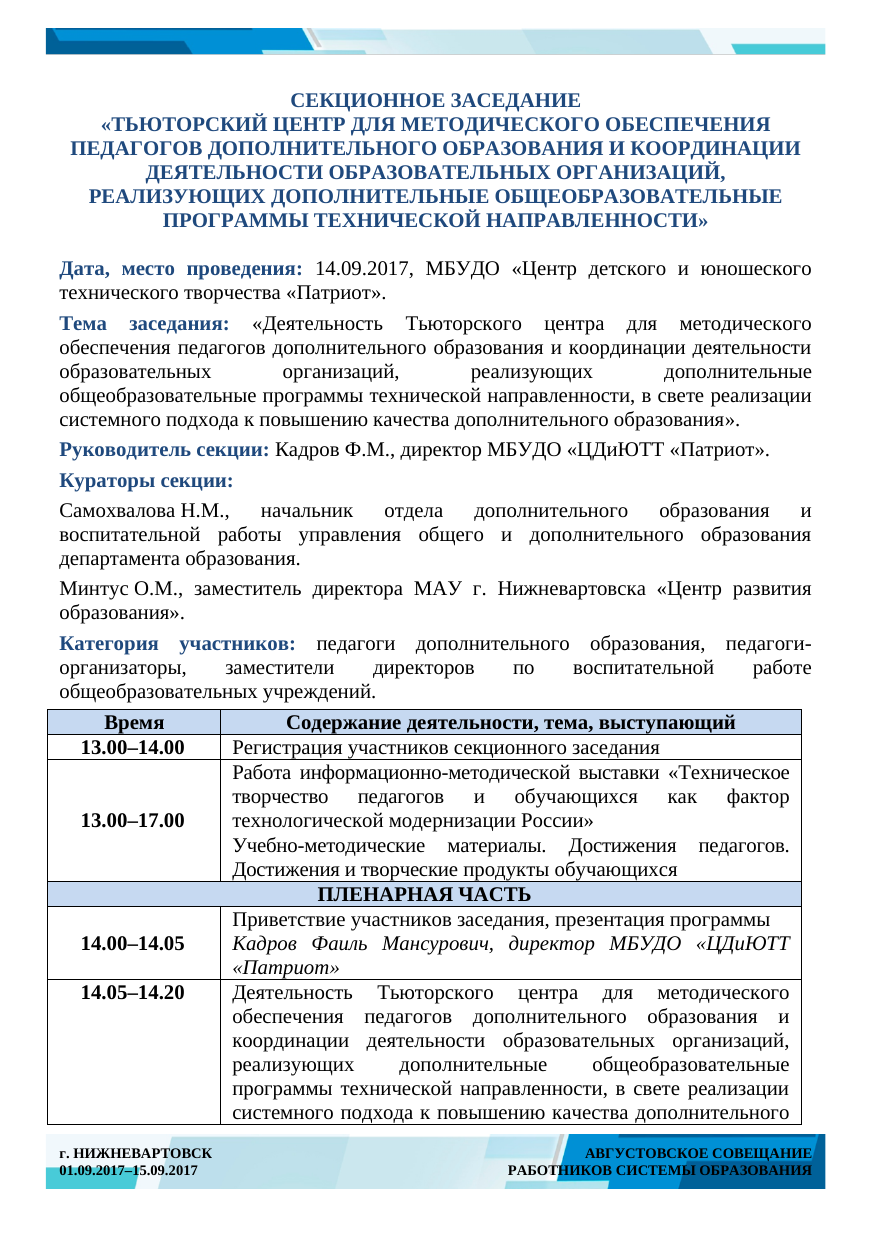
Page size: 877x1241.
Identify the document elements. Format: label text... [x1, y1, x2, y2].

text Дата, место проведения: 14.09.2017, МБУДО «Центр детского и юношеского технического творчества «Патриот». [59, 256, 812, 304]
text Кураторы секции: [59, 467, 812, 492]
table_cell 13.00–14.00 [48, 735, 220, 759]
table_cell ПЛЕНАРНАЯ ЧАСТЬ [48, 882, 801, 906]
text Самохвалова Н.М., начальник отдела дополнительного образования и воспитательной работы управления общего и дополнительного образования департамента образования. [59, 498, 812, 570]
table_cell 13.00–17.00 [48, 760, 220, 881]
table_header Содержание деятельности, тема, выступающий [221, 710, 801, 734]
table_cell Регистрация участников секционного заседания [221, 735, 801, 759]
text Минтус О.М., заместитель директора МАУ г. Нижневартовска «Центр развития образования». [59, 576, 812, 624]
table_cell 14.00–14.05 [48, 907, 220, 979]
picture [45, 28, 826, 1189]
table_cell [221, 980, 801, 1124]
text Руководитель секции: Кадров Ф.М., директор МБУДО «ЦДиЮТТ «Патриот». [59, 437, 812, 461]
text СЕКЦИОННОЕ ЗАСЕДАНИЕ [59, 88, 812, 112]
table_cell 14.05–14.20 [48, 980, 220, 1124]
table_cell Работа информационно-методической выставки «Техническое творчество педагогов и обучающихся как фактор технологической модернизации России» Учебно-методические материалы. Достижения педагогов. Достижения и творческие продукты обучающихся [221, 760, 801, 881]
text «Тьюторский центр для методического обеспечения педагогов дополнительного образования и координации деятельности образовательных организаций, реализующих дополнительные общеобразовательные программы технической направленности» [59, 112, 812, 232]
text Тема заседания: «Деятельность Тьюторского центра для методического обеспечения педагогов дополнительного образования и координации деятельности образовательных организаций, реализующих дополнительные общеобразовательные программы технической направленности, в свете реализации системного подхода к повышению качества дополнительного образования». [59, 311, 812, 431]
text Категория участников: педагоги дополнительного образования, педагоги-организаторы, заместители директоров по воспитательной работе общеобразовательных учреждений. [59, 631, 812, 703]
table_header Время [48, 710, 220, 734]
table_cell Приветствие участников заседания, презентация программы Кадров Фаиль Мансурович, директор МБУДО «ЦДиЮТТ «Патриот» [221, 907, 801, 979]
